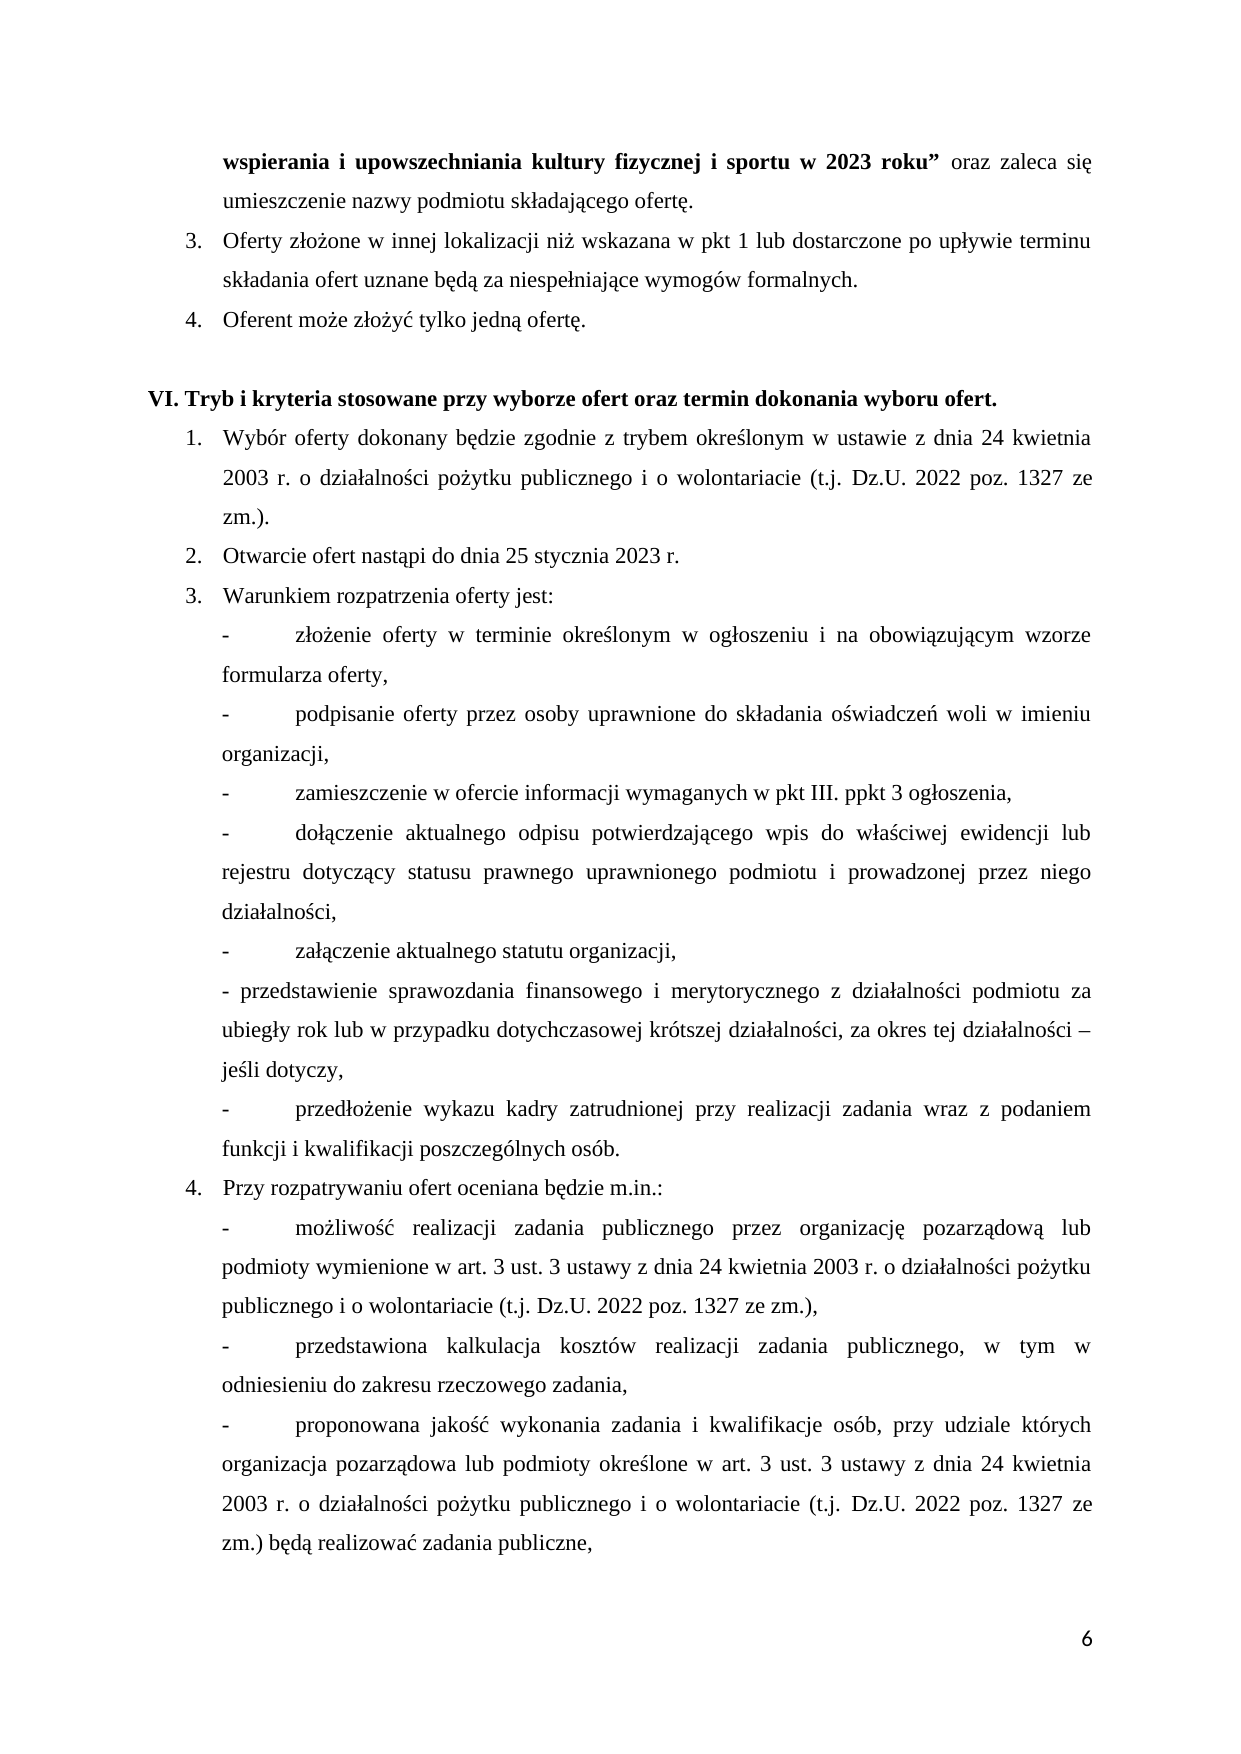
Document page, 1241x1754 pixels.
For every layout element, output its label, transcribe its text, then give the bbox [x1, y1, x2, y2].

list zamieszczenie w ofercie informacji wymaganych w pkt III. ppkt 3 ogłoszenia, [222, 779, 1092, 806]
list dołączenie aktualnego odpisu potwierdzającego wpis do właściwej ewidencji lub rejestru dotyczący statusu prawnego uprawnionego podmiotu i prowadzonej przez niego działalności, [222, 819, 1092, 924]
list złożenie oferty w terminie określonym w ogłoszeniu i na obowiązującym wzorze formularza oferty, [222, 621, 1092, 687]
list Otwarcie ofert nastąpi do dnia 25 stycznia 2023 r. [185, 542, 1092, 569]
list podpisanie oferty przez osoby uprawnione do składania oświadczeń woli w imieniu organizacji, [222, 700, 1092, 766]
list proponowana jakość wykonania zadania i kwalifikacje osób, przy udziale których organizacja pozarządowa lub podmioty określone w art. 3 ust. 3 ustawy z dnia 24 kwietnia 2003 r. o działalności pożytku publicznego i o wolontariacie (t.j. Dz.U. 2022 poz. 1327 ze zm.) będą realizować zadania publiczne, [222, 1411, 1092, 1556]
list przedstawiona kalkulacja kosztów realizacji zadania publicznego, w tym w odniesieniu do zakresu rzeczowego zadania, [222, 1332, 1092, 1398]
list Warunkiem rozpatrzenia oferty jest: [185, 582, 1092, 608]
list Wybór oferty dokonany będzie zgodnie z trybem określonym w ustawie z dnia 24 kwietnia 2003 r. o działalności pożytku publicznego i o wolontariacie (t.j. Dz.U. 2022 poz. 1327 ze zm.). [185, 424, 1092, 529]
list załączenie aktualnego statutu organizacji, [222, 937, 1092, 964]
text VI. Tryb i kryteria stosowane przy wyborze ofert oraz termin dokonania wyboru ofert. [148, 384, 1092, 411]
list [185, 148, 1092, 213]
text - przedstawienie sprawozdania finansowego i merytorycznego z działalności podmiotu za ubiegły rok lub w przypadku dotychczasowej krótszej działalności, za okres tej działalności – jeśli dotyczy, [222, 977, 1092, 1082]
list Oferty złożone w innej lokalizacji niż wskazana w pkt 1 lub dostarczone po upływie terminu składania ofert uznane będą za niespełniające wymogów formalnych. [185, 227, 1092, 292]
list Oferent może złożyć tylko jedną ofertę. [185, 306, 1092, 332]
list możliwość realizacji zadania publicznego przez organizację pozarządową lub podmioty wymienione w art. 3 ust. 3 ustawy z dnia 24 kwietnia 2003 r. o działalności pożytku publicznego i o wolontariacie (t.j. Dz.U. 2022 poz. 1327 ze zm.), [222, 1214, 1092, 1319]
list przedłożenie wykazu kadry zatrudnionej przy realizacji zadania wraz z podaniem funkcji i kwalifikacji poszczególnych osób. [222, 1095, 1092, 1161]
list Przy rozpatrywaniu ofert oceniana będzie m.in.: [185, 1174, 1092, 1201]
